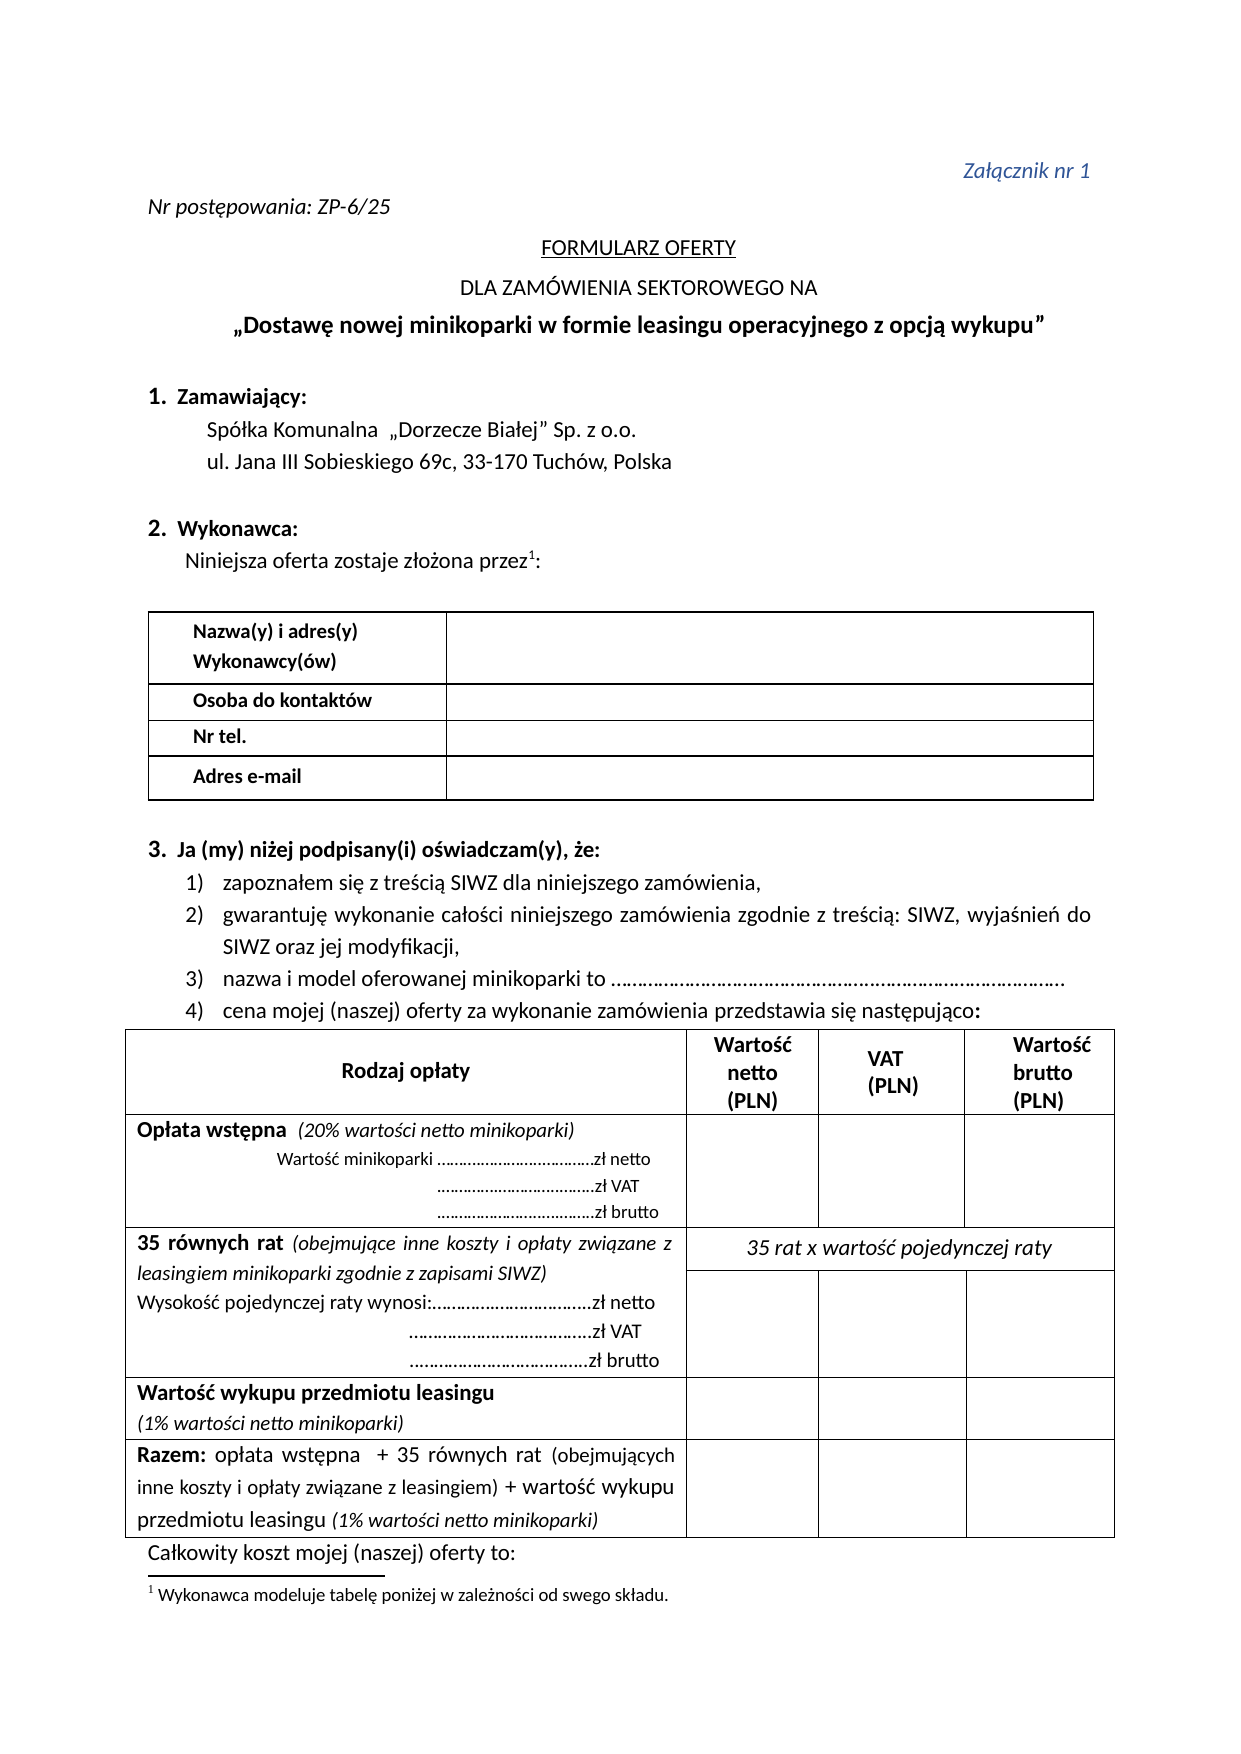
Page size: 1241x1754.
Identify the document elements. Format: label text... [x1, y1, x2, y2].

table_cell Osoba do kontaktów [149, 685, 446, 720]
list cena mojej (naszej) oferty za wykonanie zamówienia przedstawia się następująco: [185, 996, 1093, 1024]
table_cell Wartość wykupu przedmiotu leasingu (1% wartości netto minikoparki) [126, 1378, 686, 1439]
table_cell [819, 1115, 964, 1227]
table_header Rodzaj opłaty [126, 1030, 686, 1114]
table_cell [967, 1271, 1114, 1377]
table_cell [819, 1378, 966, 1439]
table_cell [447, 757, 1093, 799]
table_cell [687, 1271, 818, 1377]
list Ja (my) niżej podpisany(i) oświadczam(y), że: [148, 833, 1093, 863]
table_header Wartość netto (PLN) [687, 1030, 818, 1114]
table_cell 35 rat x wartość pojedynczej raty [687, 1228, 1114, 1270]
text Spółka Komunalna „Dorzecze Białej” Sp. z o.o. [185, 415, 1093, 443]
table_header Wartość brutto (PLN) [965, 1030, 1114, 1114]
table_cell [967, 1378, 1114, 1439]
table_cell [687, 1440, 818, 1537]
table_header VAT (PLN) [819, 1030, 964, 1114]
text Niniejsza oferta zostaje złożona przez: [185, 547, 1093, 575]
list Wykonawca: [148, 512, 1093, 542]
list gwarantuję wykonanie całości niniejszego zamówienia zgodnie z treścią: SIWZ, wyjaśnień do SIWZ oraz jej modyfikacji, [185, 900, 1093, 960]
list Zamawiający: [148, 380, 1093, 411]
text ul. Jana III Sobieskiego 69c, 33-170 Tuchów, Polska [207, 447, 1093, 475]
table_cell [447, 685, 1093, 720]
subtitle Załącznik nr 1 [185, 156, 1093, 184]
table_cell [965, 1115, 1114, 1227]
list zapoznałem się z treścią SIWZ dla niniejszego zamówienia, [185, 868, 1093, 896]
table_cell [447, 721, 1093, 755]
text Całkowity koszt mojej (naszej) oferty to: [148, 1538, 1093, 1566]
table_cell Adres e-mail [149, 757, 446, 799]
table_cell [819, 1271, 966, 1377]
table_cell [687, 1115, 818, 1227]
table_cell Nr tel. [149, 721, 446, 755]
table_header [447, 613, 1093, 683]
table_header Nazwa(y) i adres(y) Wykonawcy(ów) [149, 613, 446, 683]
table_cell [819, 1440, 966, 1537]
table_cell [687, 1378, 818, 1439]
subtitle FORMULARZ OFERTY [185, 233, 1093, 261]
text Nr postępowania: ZP-6/25 [148, 192, 1093, 220]
table_cell Opłata wstępna (20% wartości netto minikoparki) Wartość minikoparki ……….…………..…………zł netto .………….…………..……..zł VAT .…………………..….……..zł brutto [126, 1115, 686, 1227]
table_cell [967, 1440, 1114, 1537]
table_cell 35 równych rat (obejmujące inne koszty i opłaty związane z leasingiem minikoparki zgodnie z zapisami SIWZ) Wysokość pojedynczej raty wynosi:………….………………..zł netto ………………………………..zł VAT ..……………………………..zł brutto [126, 1228, 686, 1377]
list nazwa i model oferowanej minikoparki to …………………………………………..……………………………… [185, 964, 1093, 992]
subtitle DLA ZAMÓWIENIA SEKTOROWEGO NA [185, 273, 1093, 301]
table_cell Razem: opłata wstępna + 35 równych rat (obejmujących inne koszty i opłaty związane z leasingiem) + wartość wykupu przedmiotu leasingu (1% wartości netto minikoparki) [126, 1440, 686, 1537]
text „Dostawę nowej minikoparki w formie leasingu operacyjnego z opcją wykupu” [185, 310, 1093, 340]
